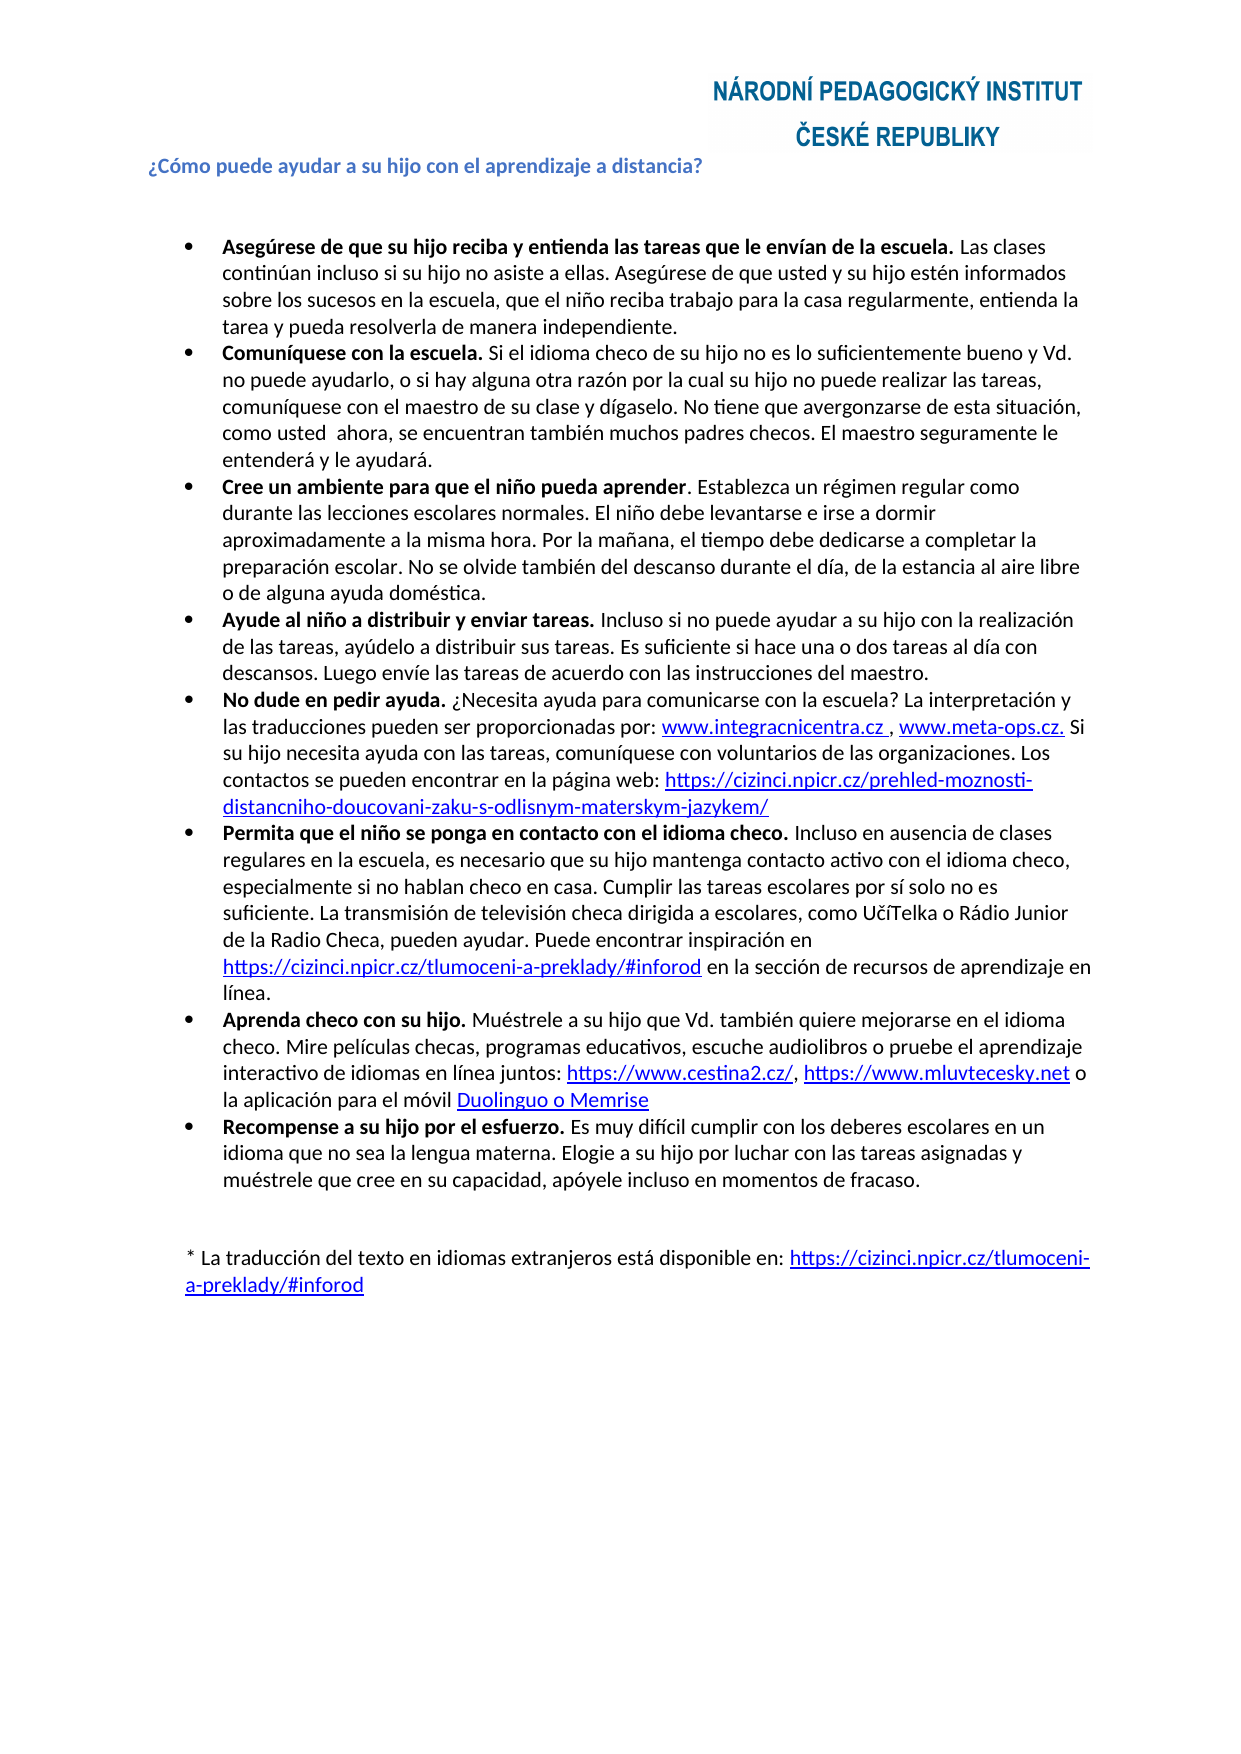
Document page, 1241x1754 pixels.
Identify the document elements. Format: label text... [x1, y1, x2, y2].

list Cree un ambiente para que el niño pueda aprender. Establezca un régimen regular como durante las lecciones escolares normales. El niño debe levantarse e irse a dormir aproximadamente a la misma hora. Por la mañana, el tiempo debe dedicarse a completar la preparación escolar. No se olvide también del descanso durante el día, de la estancia al aire libre o de alguna ayuda doméstica. [185, 473, 1093, 606]
text * La traducción del texto en idiomas extranjeros está disponible en: https://cizinci.npicr.cz/tlumoceni-a-preklady/#inforod [185, 1244, 1093, 1298]
list Ayude al niño a distribuir y enviar tareas. Incluso si no puede ayudar a su hijo con la realización de las tareas, ayúdelo a distribuir sus tareas. Es suficiente si hace una o dos tareas al día con descansos. Luego envíe las tareas de acuerdo con las instrucciones del maestro. [185, 606, 1093, 686]
list Aprenda checo con su hijo. Muéstrele a su hijo que Vd. también quiere mejorarse en el idioma checo. Mire películas checas, programas educativos, escuche audiolibros o pruebe el aprendizaje interactivo de idiomas en línea juntos: https://www.cestina2.cz/, https://www.mluvtecesky.net o la aplicación para el móvil Duolinguo o Memrise [185, 1006, 1093, 1113]
list Recompense a su hijo por el esfuerzo. Es muy difícil cumplir con los deberes escolares en un idioma que no sea la lengua materna. Elogie a su hijo por luchar con las tareas asignadas y muéstrele que cree en su capacidad, apóyele incluso en momentos de fracaso. [185, 1113, 1093, 1193]
text ¿Cómo puede ayudar a su hijo con el aprendizaje a distancia? [148, 152, 1093, 179]
picture [707, 73, 1093, 153]
list Asegúrese de que su hijo reciba y entienda las tareas que le envían de la escuela. Las clases continúan incluso si su hijo no asiste a ellas. Asegúrese de que usted y su hijo estén informados sobre los sucesos en la escuela, que el niño reciba trabajo para la casa regularmente, entienda la tarea y pueda resolverla de manera independiente. [185, 233, 1093, 339]
list Comuníquese con la escuela. Si el idioma checo de su hijo no es lo suficientemente bueno y Vd. no puede ayudarlo, o si hay alguna otra razón por la cual su hijo no puede realizar las tareas, comuníquese con el maestro de su clase y dígaselo. No tiene que avergonzarse de esta situación, como usted ahora, se encuentran también muchos padres checos. El maestro seguramente le entenderá y le ayudará. [185, 339, 1093, 473]
list Permita que el niño se ponga en contacto con el idioma checo. Incluso en ausencia de clases regulares en la escuela, es necesario que su hijo mantenga contacto activo con el idioma checo, especialmente si no hablan checo en casa. Cumplir las tareas escolares por sí solo no es suficiente. La transmisión de televisión checa dirigida a escolares, como UčíTelka o Rádio Junior de la Radio Checa, pueden ayudar. Puede encontrar inspiración en https://cizinci.npicr.cz/tlumoceni-a-preklady/#inforod en la sección de recursos de aprendizaje en línea. [185, 819, 1093, 1006]
list No dude en pedir ayuda. ¿Necesita ayuda para comunicarse con la escuela? La interpretación y las traducciones pueden ser proporcionadas por: www.integracnicentra.cz , www.meta-ops.cz. Si su hijo necesita ayuda con las tareas, comuníquese con voluntarios de las organizaciones. Los contactos se pueden encontrar en la página web: https://cizinci.npicr.cz/prehled-moznosti-distancniho-doucovani-zaku-s-odlisnym-materskym-jazykem/ [185, 686, 1093, 819]
